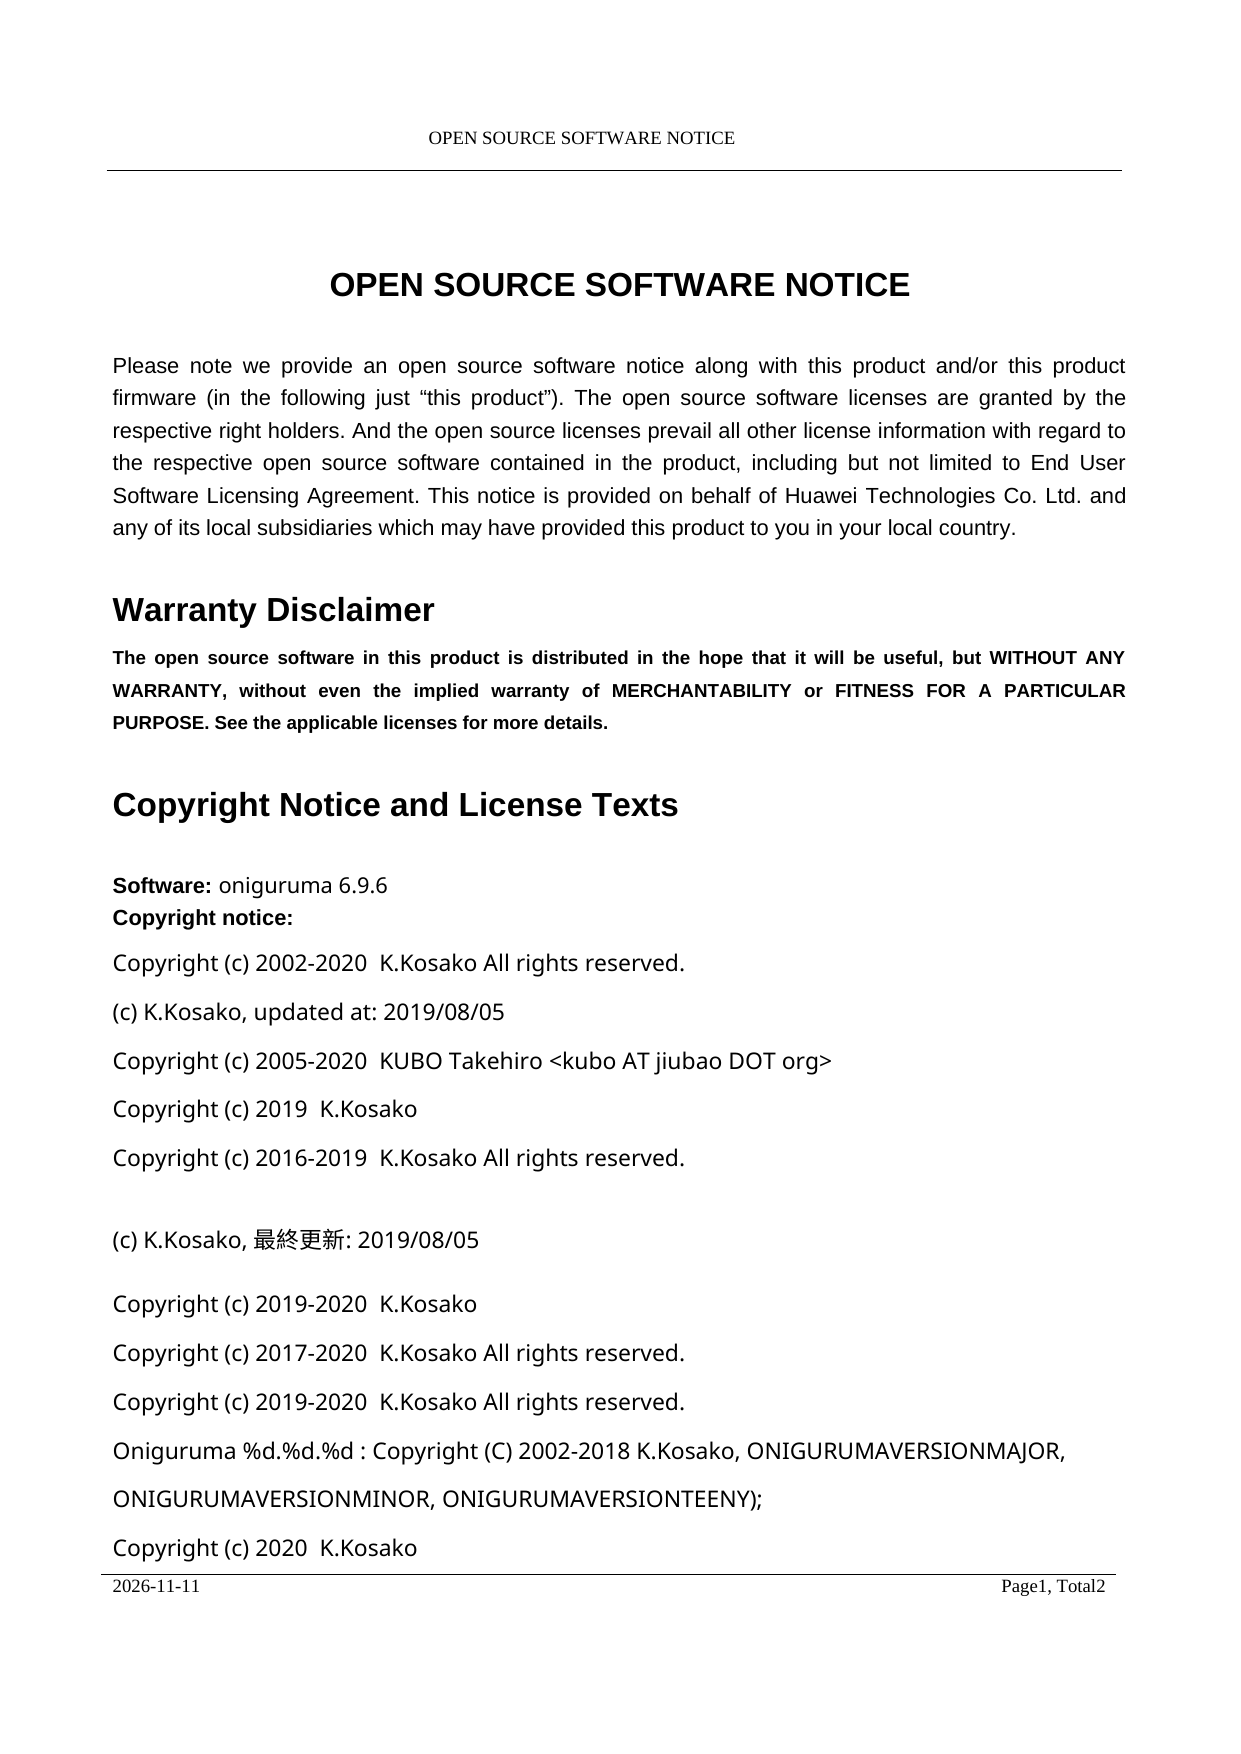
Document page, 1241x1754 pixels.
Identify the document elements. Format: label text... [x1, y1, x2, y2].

text OPEN SOURCE SOFTWARE NOTICE [112, 251, 1128, 316]
text Copyright notice: [112, 901, 1128, 934]
text Copyright Notice and License Texts [112, 771, 1128, 836]
text The open source software in this product is distributed in the hope that it will be useful, but WITHOUT ANY WARRANTY, without even the implied warranty of MERCHANTABILITY or FITNESS FOR A PARTICULAR PURPOSE. See the applicable licenses for more details. [112, 641, 1128, 739]
text Software: oniguruma 6.9.6 [112, 869, 1128, 901]
text Warranty Disclaimer [112, 576, 1128, 641]
text Please note we provide an open source software notice along with this product and/or this product firmware (in the following just “this product”). The open source software licenses are granted by the respective right holders. And the open source licenses prevail all other license information with regard to the respective open source software contained in the product, including but not limited to End User Software Licensing Agreement. This notice is provided on behalf of Huawei Technologies Co. Ltd. and any of its local subsidiaries which may have provided this product to you in your local country. [112, 349, 1128, 544]
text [112, 947, 1128, 1564]
